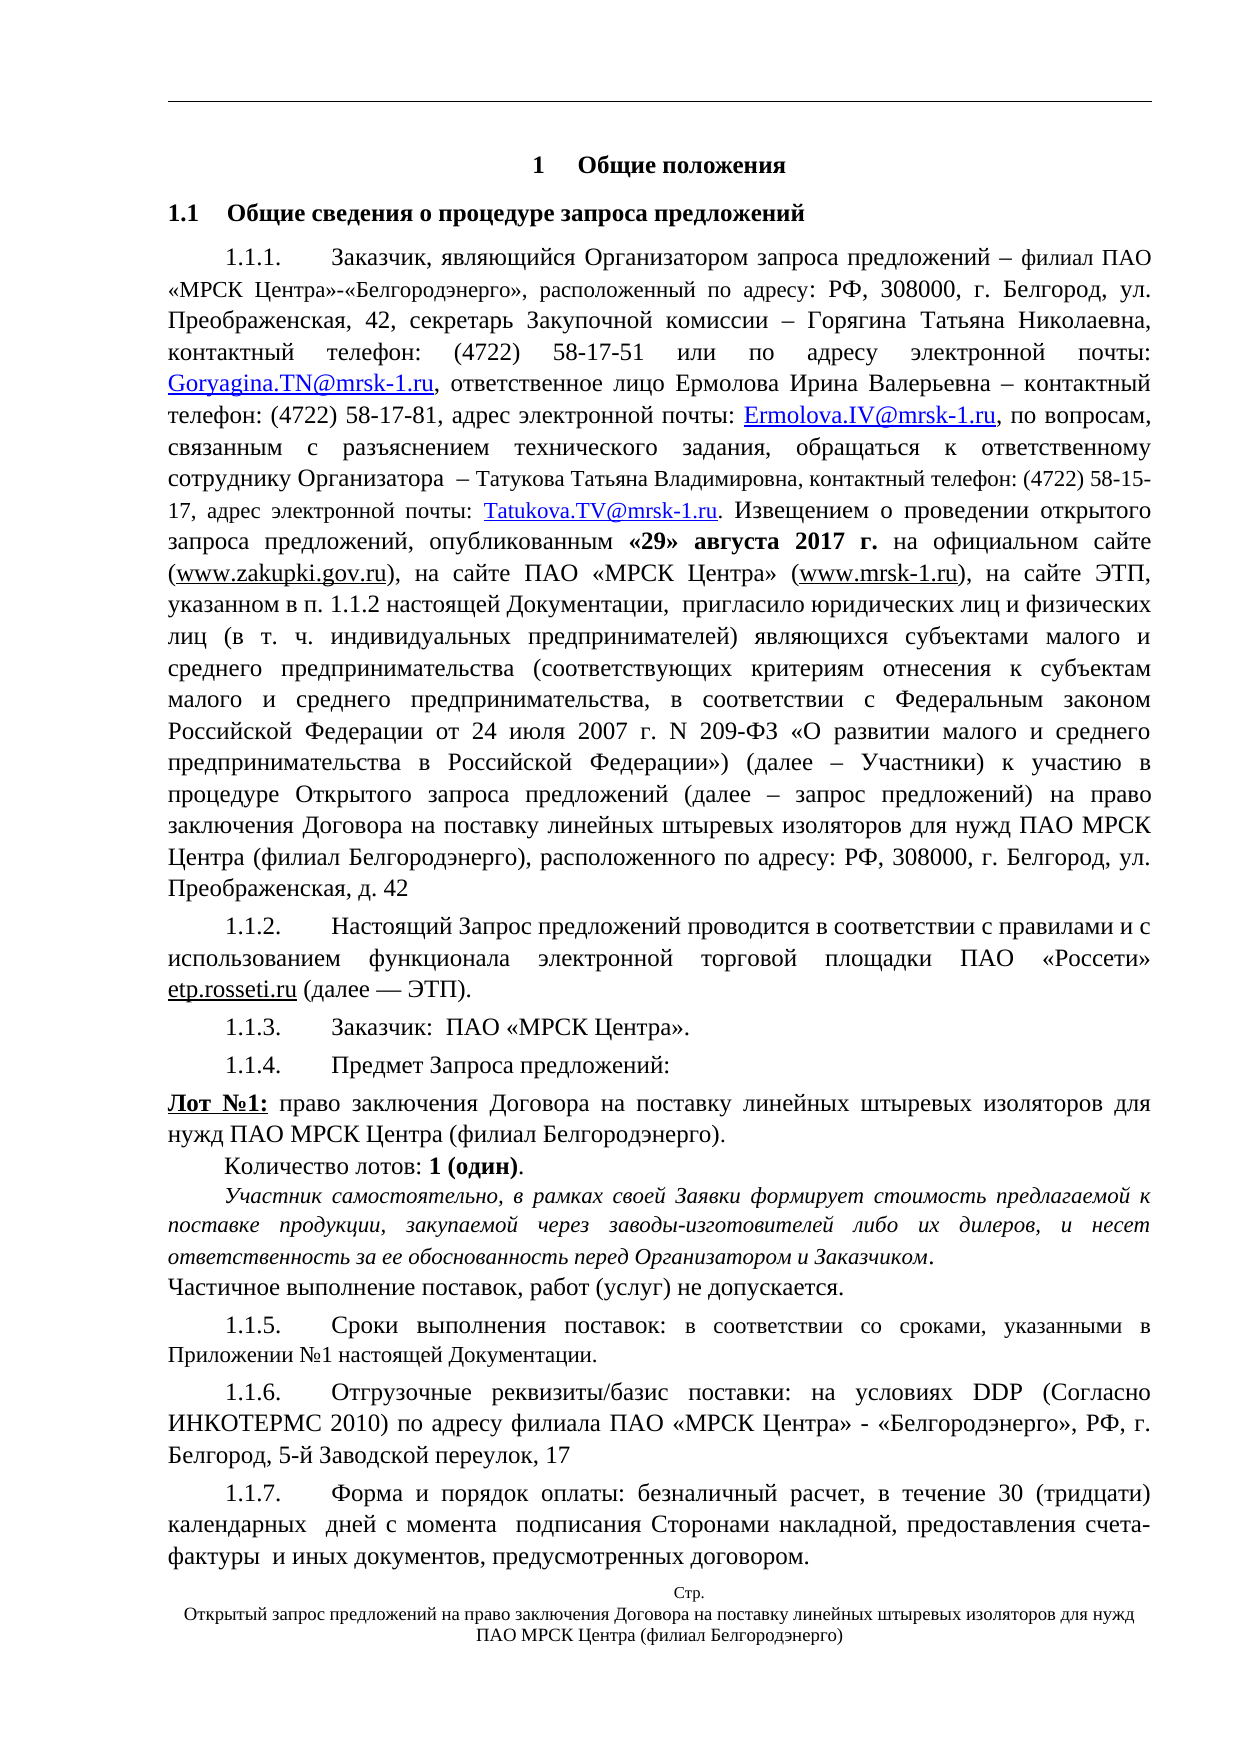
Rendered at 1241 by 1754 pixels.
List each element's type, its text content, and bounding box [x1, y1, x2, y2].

subtitle Общие положения [166, 150, 1152, 179]
list Форма и порядок оплаты: безналичный расчет, в течение 30 (тридцати) календарных дней с момента подписания Сторонами накладной, предоставления счета-фактуры и иных документов, предусмотренных договором. [168, 1478, 1152, 1569]
text Участник самостоятельно, в рамках своей Заявки формирует стоимость предлагаемой к поставке продукции, закупаемой через заводы-изготовителей либо их дилеров, и несет ответственность за ее обоснованность перед Организатором и Заказчиком. [168, 1183, 1152, 1269]
text Лот №1: право заключения Договора на поставку линейных штыревых изоляторов для нужд ПАО МРСК Центра (филиал Белгородэнерго). [168, 1088, 1152, 1148]
list Заказчик: ПАО «МРСК Центра». [168, 1012, 1152, 1041]
list Частичное выполнение поставок, работ (услуг) не допускается. [168, 1272, 1152, 1301]
list Сроки выполнения поставок: в соответствии со сроками, указанными в Приложении №1 настоящей Документации. [168, 1310, 1152, 1368]
list Предмет Запроса предложений: [168, 1050, 1152, 1079]
text Количество лотов: 1 (один). [168, 1151, 1152, 1180]
subtitle Общие сведения о процедуре запроса предложений [168, 198, 1152, 227]
list Настоящий Запрос предложений проводится в соответствии с правилами и с использованием функционала электронной торговой площадки ПАО «Россети» etp.rosseti.ru (далее — ЭТП). [168, 911, 1152, 1003]
list Отгрузочные реквизиты/базис поставки: на условиях DDP (Согласно ИНКОТЕРМС 2010) по адресу филиала ПАО «МРСК Центра» - «Белгородэнерго», РФ, г. Белгород, 5-й Заводской переулок, 17 [168, 1377, 1152, 1468]
